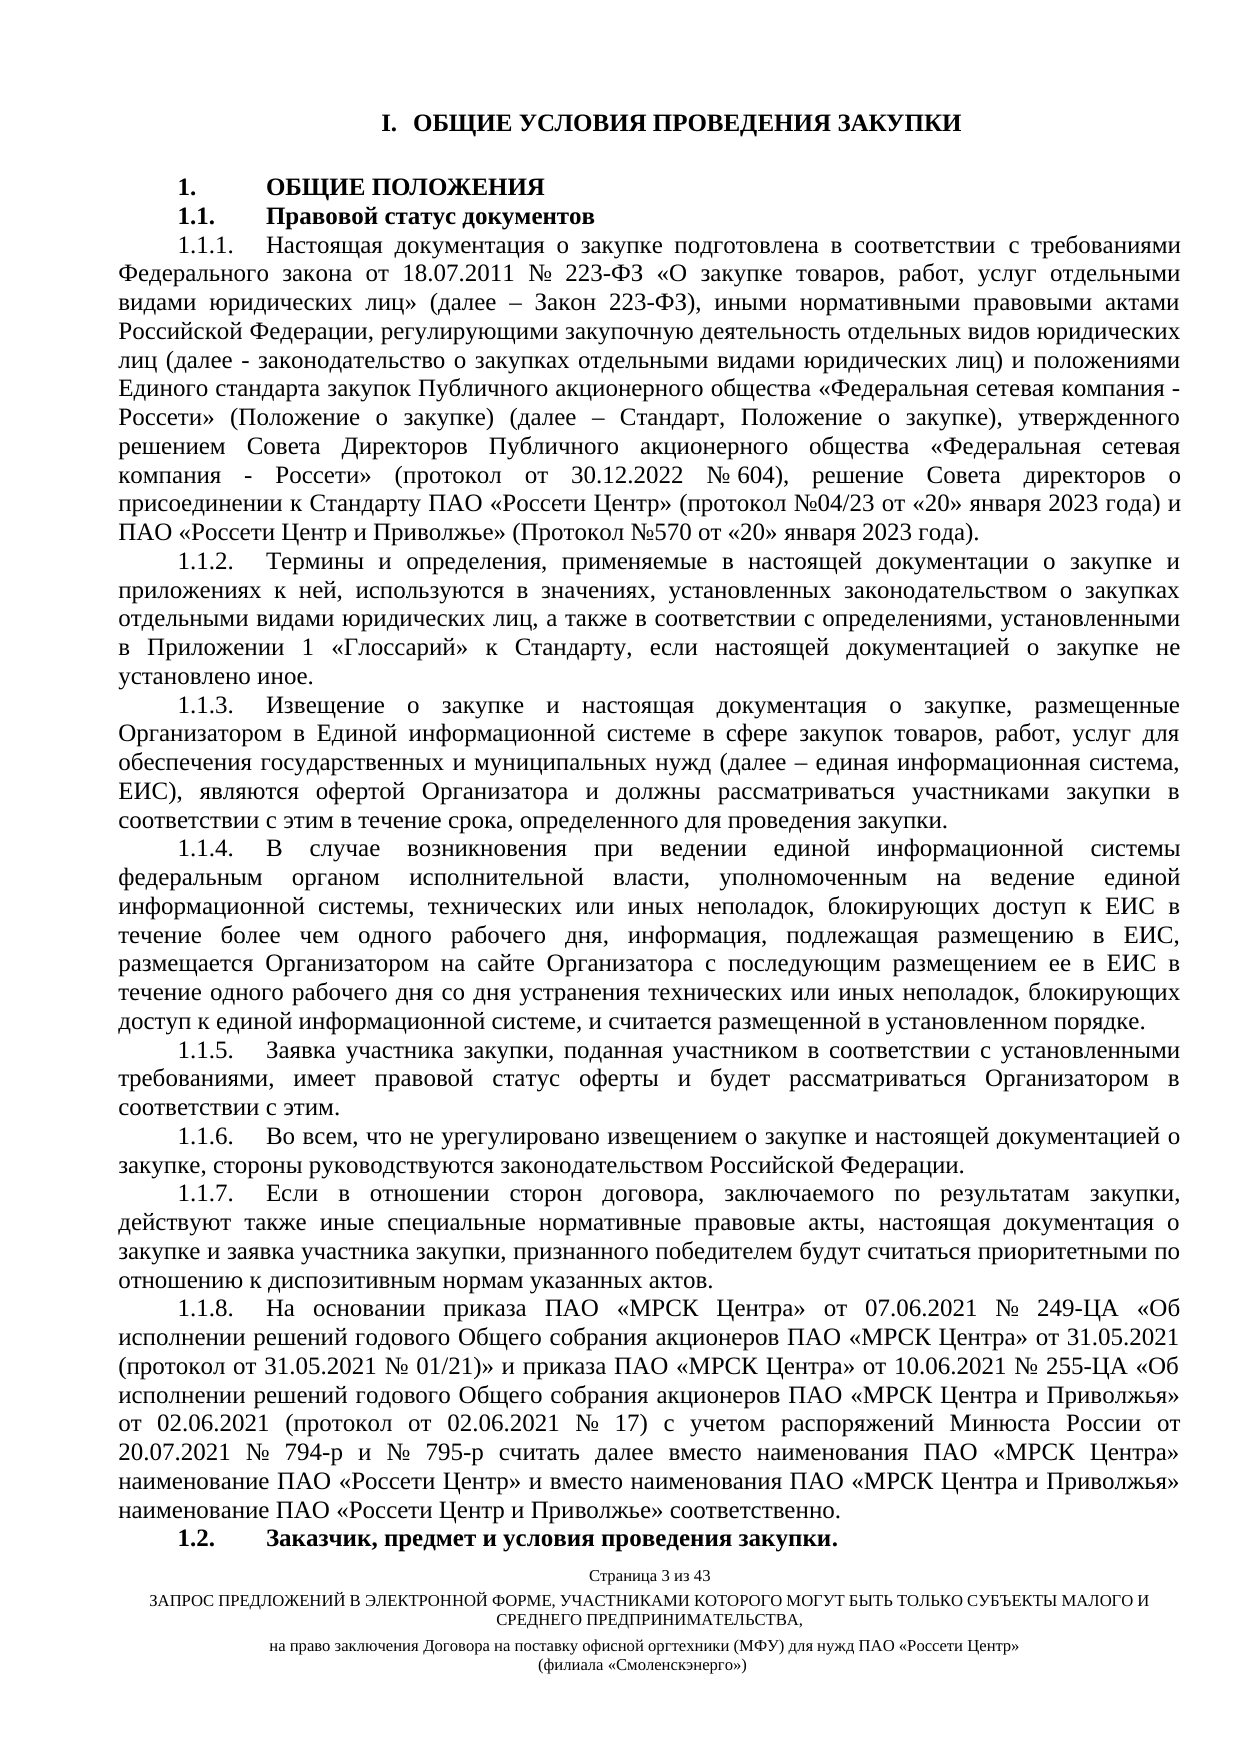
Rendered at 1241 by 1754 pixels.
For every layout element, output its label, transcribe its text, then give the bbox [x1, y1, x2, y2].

subtitle ОБЩИЕ ПОЛОЖЕНИЯ [118, 172, 1181, 201]
subtitle Правовой статус документов [118, 201, 1181, 230]
subtitle ОБЩИЕ УСЛОВИЯ ПРОВЕДЕНИЯ закупки [118, 108, 1181, 137]
list На основании приказа ПАО «МРСК Центра» от 07.06.2021 № 249-ЦА «Об исполнении решений годового Общего собрания акционеров ПАО «МРСК Центра» от 31.05.2021 (протокол от 31.05.2021 № 01/21)» и приказа ПАО «МРСК Центра» от 10.06.2021 № 255-ЦА «Об исполнении решений годового Общего собрания акционеров ПАО «МРСК Центра и Приволжья» от 02.06.2021 (протокол от 02.06.2021 № 17) с учетом распоряжений Минюста России от 20.07.2021 № 794-р и № 795-р считать далее вместо наименования ПАО «МРСК Центра» наименование ПАО «Россети Центр» и вместо наименования ПАО «МРСК Центра и Приволжья» наименование ПАО «Россети Центр и Приволжье» соответственно. [118, 1293, 1181, 1523]
list Термины и определения, применяемые в настоящей документации о закупке и приложениях к ней, используются в значениях, установленных законодательством о закупках отдельными видами юридических лиц, а также в соответствии с определениями, установленными в Приложении 1 «Глоссарий» к Стандарту, если настоящей документацией о закупке не установлено иное. [118, 546, 1181, 690]
list Заявка участника закупки, поданная участником в соответствии с установленными требованиями, имеет правовой статус оферты и будет рассматриваться Организатором в соответствии с этим. [118, 1035, 1181, 1121]
list Извещение о закупке и настоящая документация о закупке, размещенные Организатором в Единой информационной системе в сфере закупок товаров, работ, услуг для обеспечения государственных и муниципальных нужд (далее – единая информационная система, ЕИС), являются офертой Организатора и должны рассматриваться участниками закупки в соответствии с этим в течение срока, определенного для проведения закупки. [118, 690, 1181, 833]
subtitle Заказчик, предмет и условия проведения закупки. [118, 1523, 1181, 1552]
list Во всем, что не урегулировано извещением о закупке и настоящей документацией о закупке, стороны руководствуются законодательством Российской Федерации. [118, 1121, 1181, 1178]
list Если в отношении сторон договора, заключаемого по результатам закупки, действуют также иные специальные нормативные правовые акты, настоящая документация о закупке и заявка участника закупки, признанного победителем будут считаться приоритетными по отношению к диспозитивным нормам указанных актов. [118, 1178, 1181, 1293]
list В случае возникновения при ведении единой информационной системы федеральным органом исполнительной власти, уполномоченным на ведение единой информационной системы, технических или иных неполадок, блокирующих доступ к ЕИС в течение более чем одного рабочего дня, информация, подлежащая размещению в ЕИС, размещается Организатором на сайте Организатора с последующим размещением ее в ЕИС в течение одного рабочего дня со дня устранения технических или иных неполадок, блокирующих доступ к единой информационной системе, и считается размещенной в установленном порядке. [118, 833, 1181, 1035]
list Настоящая документация о закупке подготовлена в соответствии с требованиями Федерального закона от 18.07.2011 № 223-ФЗ «О закупке товаров, работ, услуг отдельными видами юридических лиц» (далее – Закон 223-ФЗ), иными нормативными правовыми актами Российской Федерации, регулирующими закупочную деятельность отдельных видов юридических лиц (далее - законодательство о закупках отдельными видами юридических лиц) и положениями Единого стандарта закупок Публичного акционерного общества «Федеральная сетевая компания - Россети» (Положение о закупке) (далее – Стандарт, Положение о закупке), утвержденного решением Совета Директоров Публичного акционерного общества «Федеральная сетевая компания - Россети» (протокол от 30.12.2022 № 604), решение Совета директоров о присоединении к Стандарту ПАО «Россети Центр» (протокол №04/23 от «20» января 2023 года) и ПАО «Россети Центр и Приволжье» (Протокол №570 от «20» января 2023 года). [118, 230, 1181, 546]
